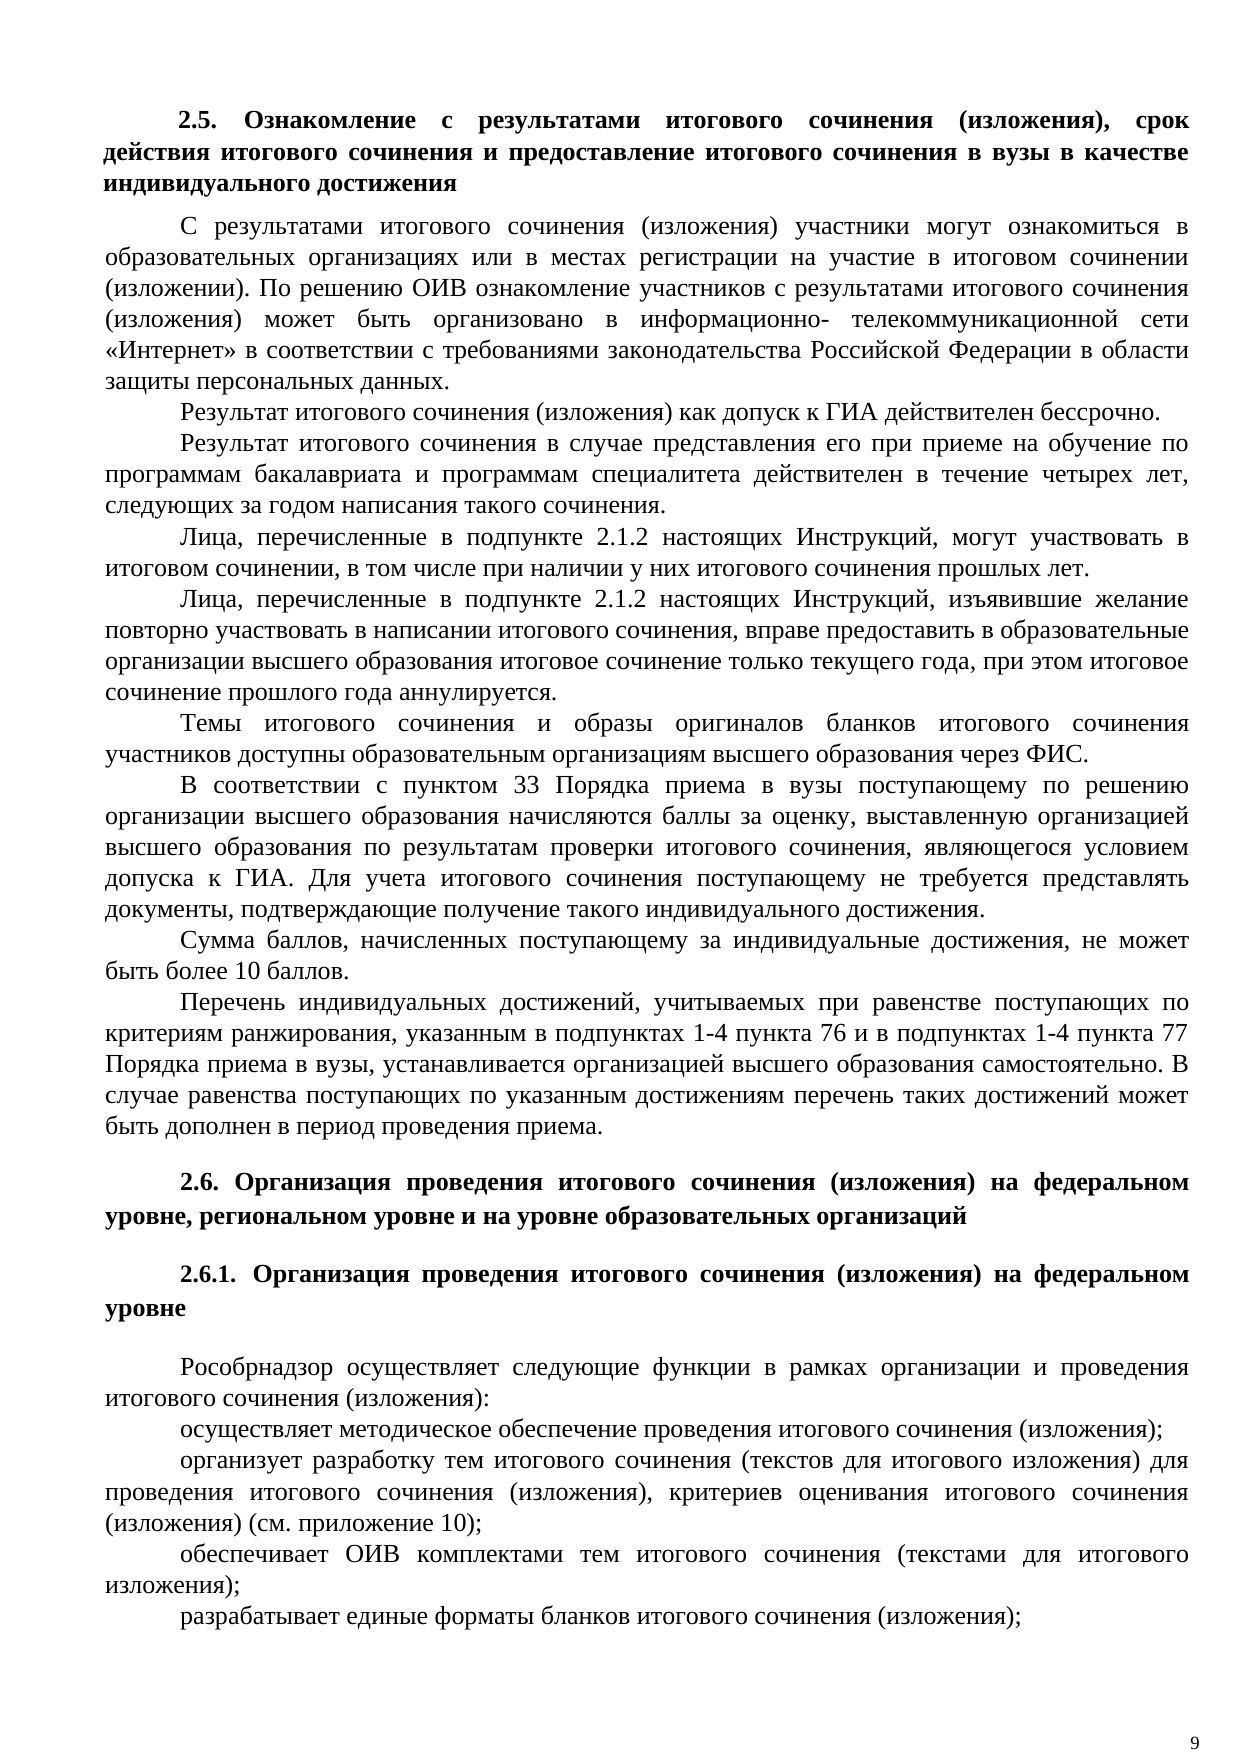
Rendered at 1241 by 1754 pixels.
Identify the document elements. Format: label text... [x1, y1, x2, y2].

text Сумма баллов, начисленных поступающему за индивидуальные достижения, не может быть более 10 баллов. [105, 924, 1190, 986]
text С результатами итогового сочинения (изложения) участники могут ознакомиться в образовательных организациях или в местах регистрации на участие в итоговом сочинении (изложении). По решению ОИВ ознакомление участников с результатами итогового сочинения (изложения) может быть организовано в информационно- телекоммуникационной сети «Интернет» в соответствии с требованиями законодательства Российской Федерации в области защиты персональных данных. [105, 210, 1190, 396]
text 2.5. Ознакомление с результатами итогового сочинения (изложения), срок действия итогового сочинения и предоставление итогового сочинения в вузы в качестве индивидуального достижения [103, 104, 1190, 197]
list Организация проведения итогового сочинения (изложения) на федеральном уровне [105, 1256, 1190, 1323]
text Лица, перечисленные в подпункте 2.1.2 настоящих Инструкций, изъявившие желание повторно участвовать в написании итогового сочинения, вправе предоставить в образовательные организации высшего образования итоговое сочинение только текущего года, при этом итоговое сочинение прошлого года аннулируется. [105, 582, 1190, 706]
text разрабатывает единые форматы бланков итогового сочинения (изложения); [105, 1599, 1192, 1630]
text Лица, перечисленные в подпункте 2.1.2 настоящих Инструкций, могут участвовать в итоговом сочинении, в том числе при наличии у них итогового сочинения прошлых лет. [105, 520, 1190, 582]
text осуществляет методическое обеспечение проведения итогового сочинения (изложения); [105, 1413, 1190, 1444]
text Темы итогового сочинения и образы оригиналов бланков итогового сочинения участников доступны образовательным организациям высшего образования через ФИС. [105, 706, 1190, 768]
text Результат итогового сочинения (изложения) как допуск к ГИА действителен бессрочно. [105, 396, 1190, 427]
text 2.6. Организация проведения итогового сочинения (изложения) на федеральном уровне, региональном уровне и на уровне образовательных организаций [105, 1164, 1190, 1231]
text обеспечивает ОИВ комплектами тем итогового сочинения (текстами для итогового изложения); [105, 1537, 1190, 1599]
text Перечень индивидуальных достижений, учитываемых при равенстве поступающих по критериям ранжирования, указанным в подпунктах 1-4 пункта 76 и в подпунктах 1-4 пункта 77 Порядка приема в вузы, устанавливается организацией высшего образования самостоятельно. В случае равенства поступающих по указанным достижениям перечень таких достижений может быть дополнен в период проведения приема. [105, 986, 1190, 1141]
text В соответствии с пунктом 33 Порядка приема в вузы поступающему по решению организации высшего образования начисляются баллы за оценку, выставленную организацией высшего образования по результатам проверки итогового сочинения, являющегося условием допуска к ГИА. Для учета итогового сочинения поступающему не требуется представлять документы, подтверждающие получение такого индивидуального достижения. [105, 768, 1190, 924]
text Рособрнадзор осуществляет следующие функции в рамках организации и проведения итогового сочинения (изложения): [105, 1351, 1190, 1413]
text организует разработку тем итогового сочинения (текстов для итогового изложения) для проведения итогового сочинения (изложения), критериев оценивания итогового сочинения (изложения) (см. приложение 10); [105, 1444, 1190, 1537]
text Результат итогового сочинения в случае представления его при приеме на обучение по программам бакалавриата и программам специалитета действителен в течение четырех лет, следующих за годом написания такого сочинения. [105, 427, 1190, 520]
